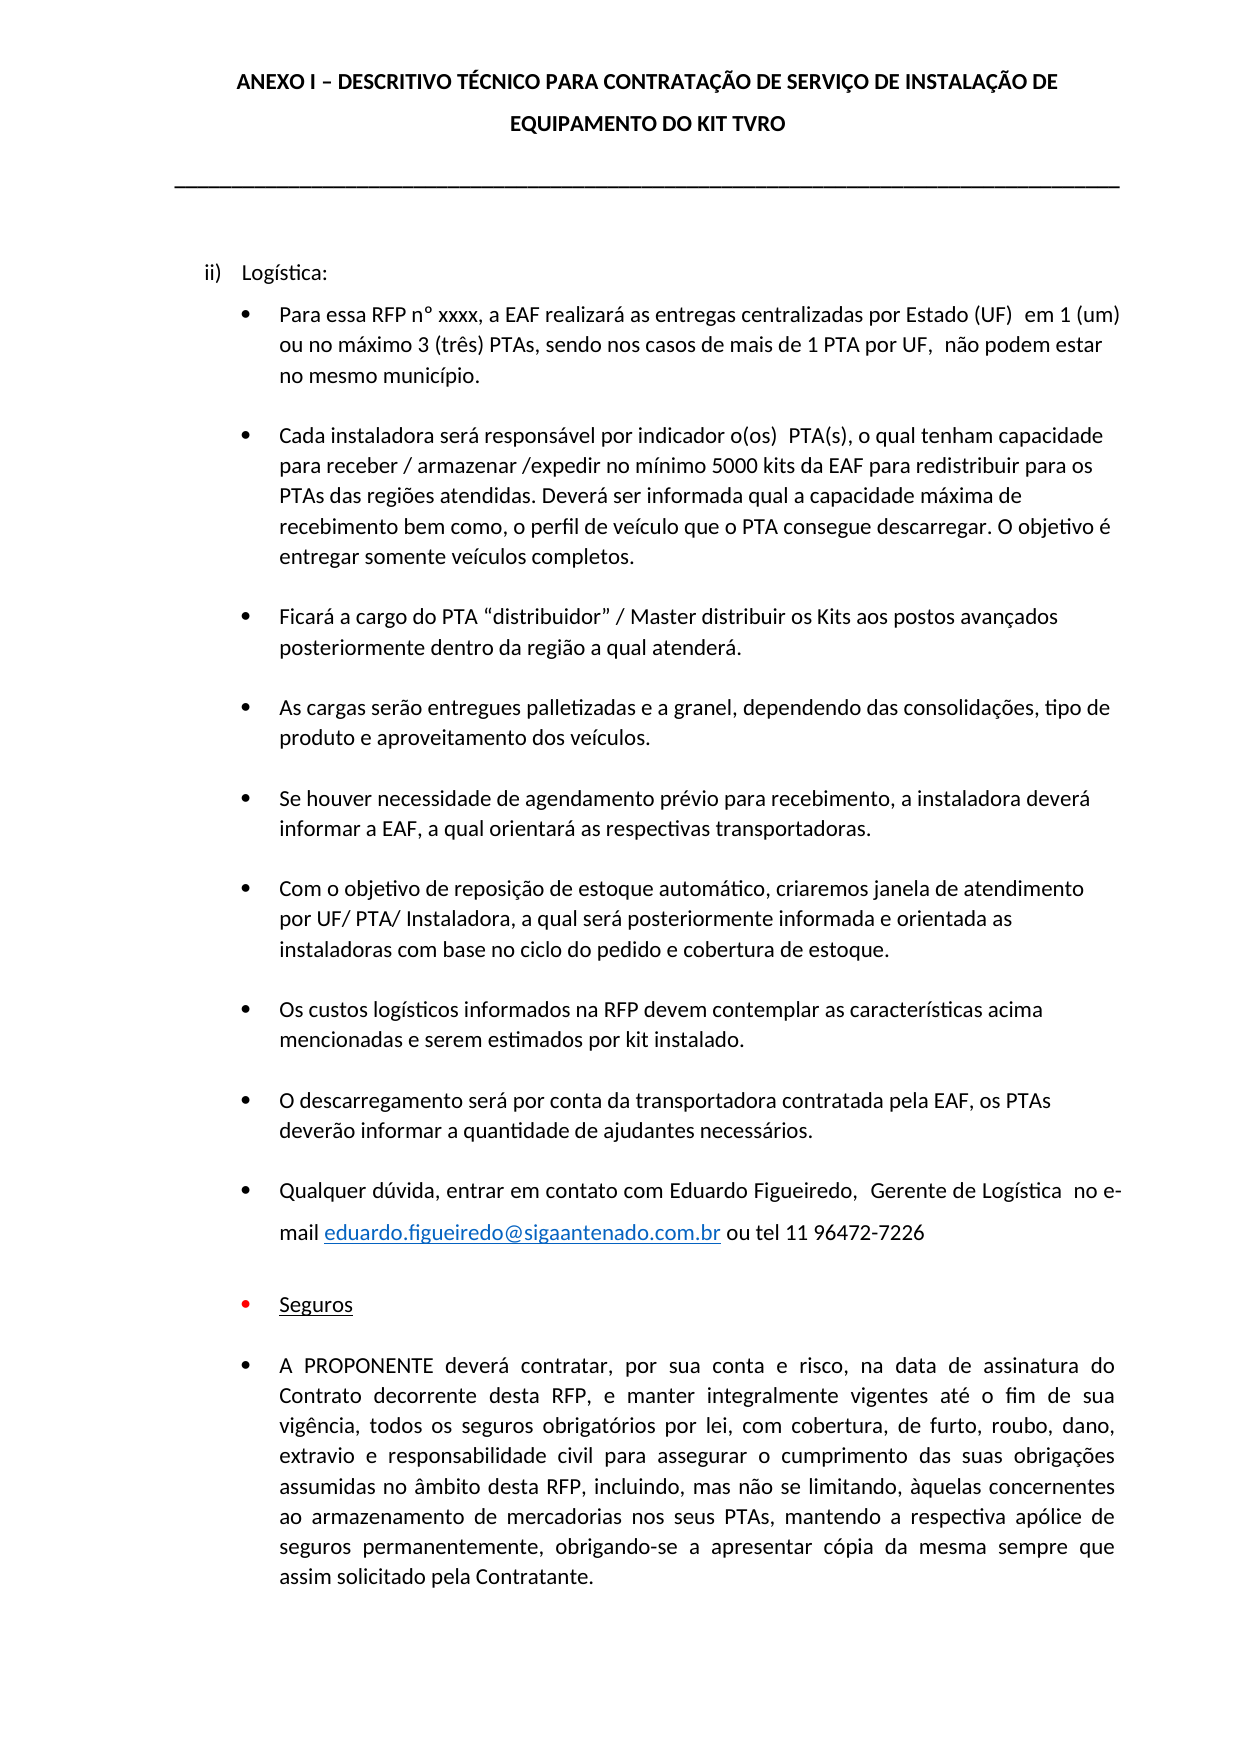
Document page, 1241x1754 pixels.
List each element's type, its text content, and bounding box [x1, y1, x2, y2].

list Para essa RFP nº xxxx, a EAF realizará as entregas centralizadas por Estado (UF) em 1 (um) ou no máximo 3 (três) PTAs, sendo nos casos de mais de 1 PTA por UF, não podem estar no mesmo município. [242, 300, 1122, 389]
list Seguros [242, 1291, 1117, 1319]
list Com o objetivo de reposição de estoque automático, criaremos janela de atendimento por UF/ PTA/ Instaladora, a qual será posteriormente informada e orientada as instaladoras com base no ciclo do pedido e cobertura de estoque. [242, 874, 1122, 963]
list Os custos logísticos informados na RFP devem contemplar as características acima mencionadas e serem estimados por kit instalado. [242, 995, 1122, 1053]
list A PROPONENTE deverá contratar, por sua conta e risco, na data de assinatura do Contrato decorrente desta RFP, e manter integralmente vigentes até o fim de sua vigência, todos os seguros obrigatórios por lei, com cobertura, de furto, roubo, dano, extravio e responsabilidade civil para assegurar o cumprimento das suas obrigações assumidas no âmbito desta RFP, incluindo, mas não se limitando, àquelas concernentes ao armazenamento de mercadorias nos seus PTAs, mantendo a respectiva apólice de seguros permanentemente, obrigando-se a apresentar cópia da mesma sempre que assim solicitado pela Contratante. [242, 1351, 1117, 1591]
list Qualquer dúvida, entrar em contato com Eduardo Figueiredo, Gerente de Logística no e-mail eduardo.figueiredo@sigaantenado.com.br ou tel 11 96472-7226 [242, 1176, 1122, 1246]
list O descarregamento será por conta da transportadora contratada pela EAF, os PTAs deverão informar a quantidade de ajudantes necessários. [242, 1086, 1122, 1144]
list Logística: [204, 258, 1122, 286]
list As cargas serão entregues palletizadas e a granel, dependendo das consolidações, tipo de produto e aproveitamento dos veículos. [242, 693, 1122, 751]
list Se houver necessidade de agendamento prévio para recebimento, a instaladora deverá informar a EAF, a qual orientará as respectivas transportadoras. [242, 784, 1122, 842]
list Cada instaladora será responsável por indicador o(os) PTA(s), o qual tenham capacidade para receber / armazenar /expedir no mínimo 5000 kits da EAF para redistribuir para os PTAs das regiões atendidas. Deverá ser informada qual a capacidade máxima de recebimento bem como, o perfil de veículo que o PTA consegue descarregar. O objetivo é entregar somente veículos completos. [242, 421, 1122, 570]
list Ficará a cargo do PTA “distribuidor” / Master distribuir os Kits aos postos avançados posteriormente dentro da região a qual atenderá. [242, 602, 1122, 661]
